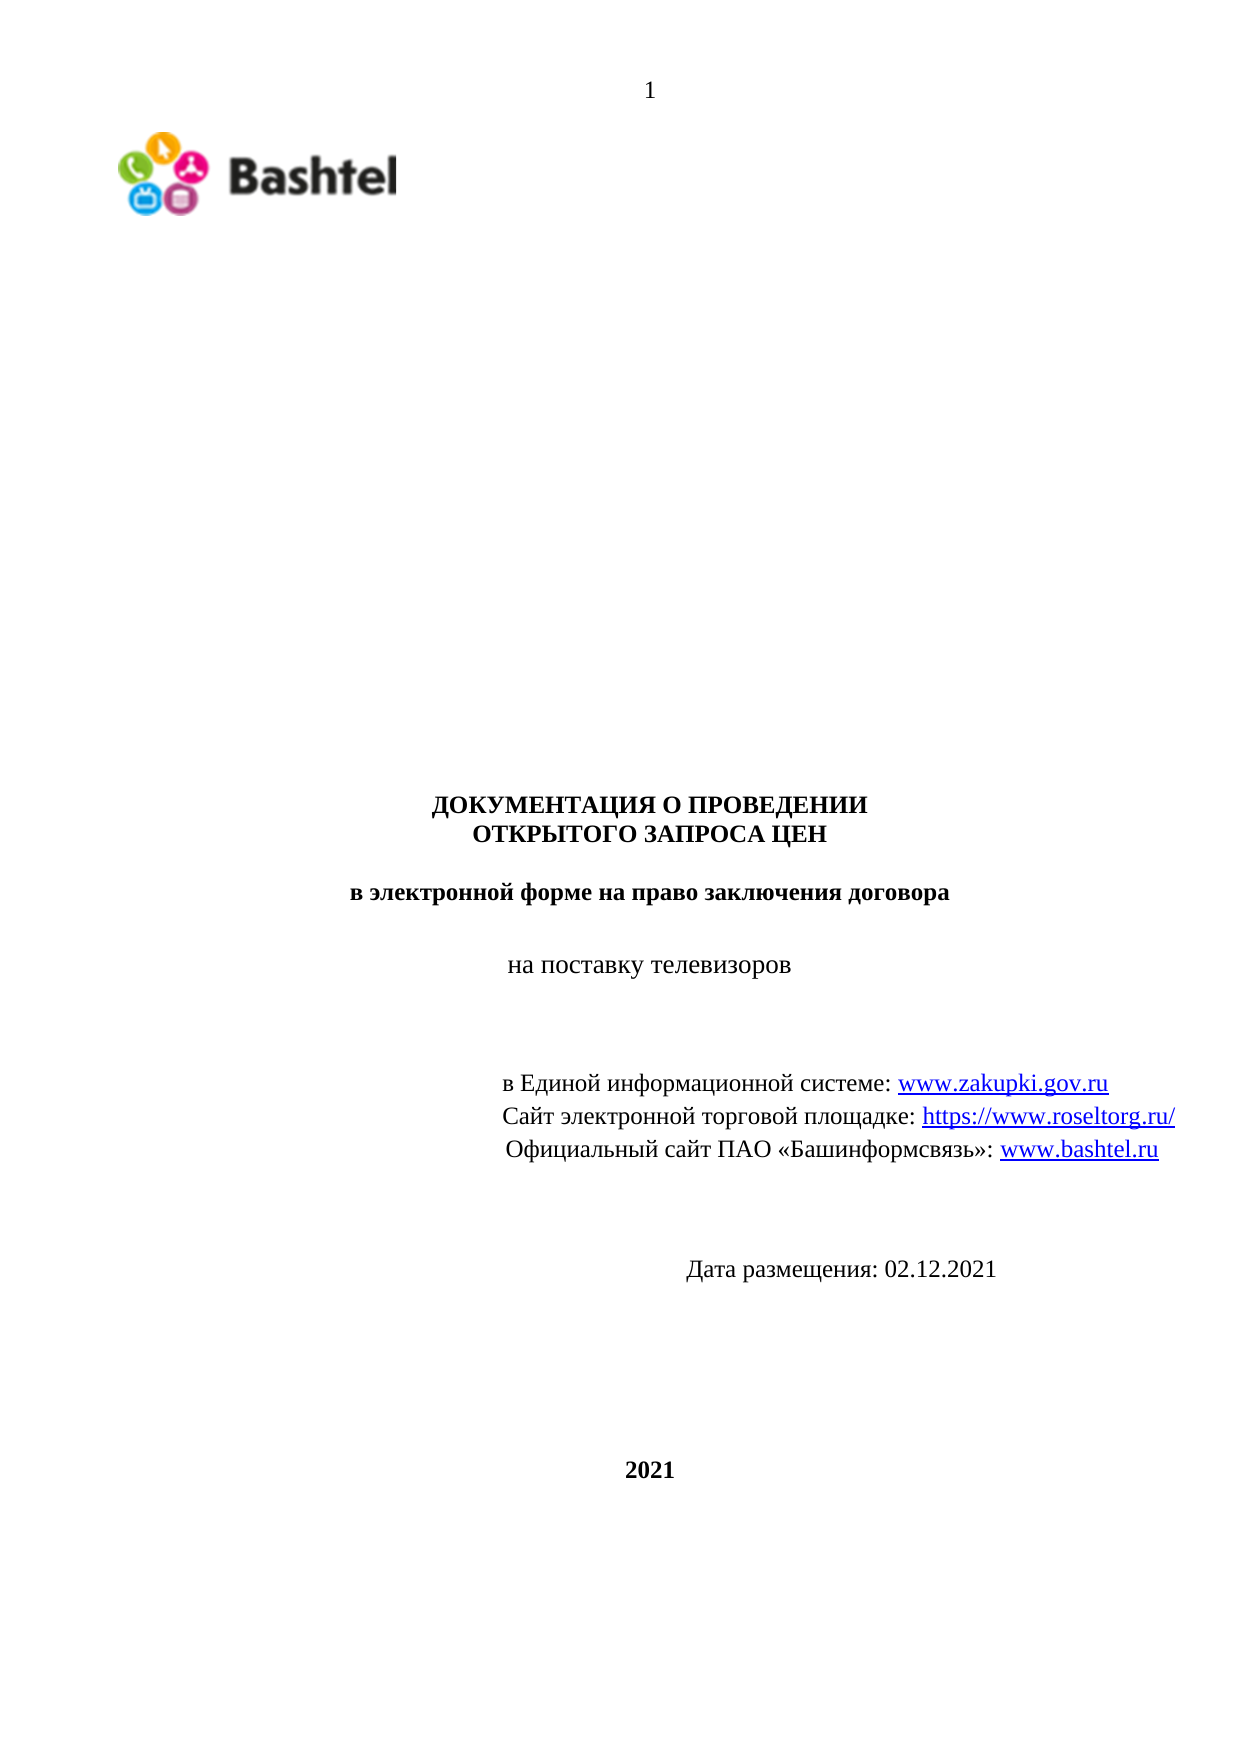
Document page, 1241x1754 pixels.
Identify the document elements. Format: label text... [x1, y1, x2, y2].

text в Единой информационной системе: www.zakupki.gov.ru [502, 1068, 1181, 1097]
text в электронной форме на право заключения договора [118, 877, 1181, 906]
text на поставку телевизоров [118, 949, 1181, 980]
text Официальный сайт ПАО «Башинформсвязь»: www.bashtel.ru [487, 1134, 1181, 1163]
text Сайт электронной торговой площадке: https://www.roseltorg.ru/ [490, 1101, 1181, 1130]
text ОТКРЫТОГО ЗАПРОСА ЦЕН [118, 819, 1181, 848]
picture [118, 132, 397, 216]
text Дата размещения: 02.12.2021 [502, 1254, 1181, 1282]
text ДОКУМЕНТАЦИЯ О ПРОВЕДЕНИИ [118, 791, 1181, 819]
text 2021 [118, 1455, 1181, 1484]
